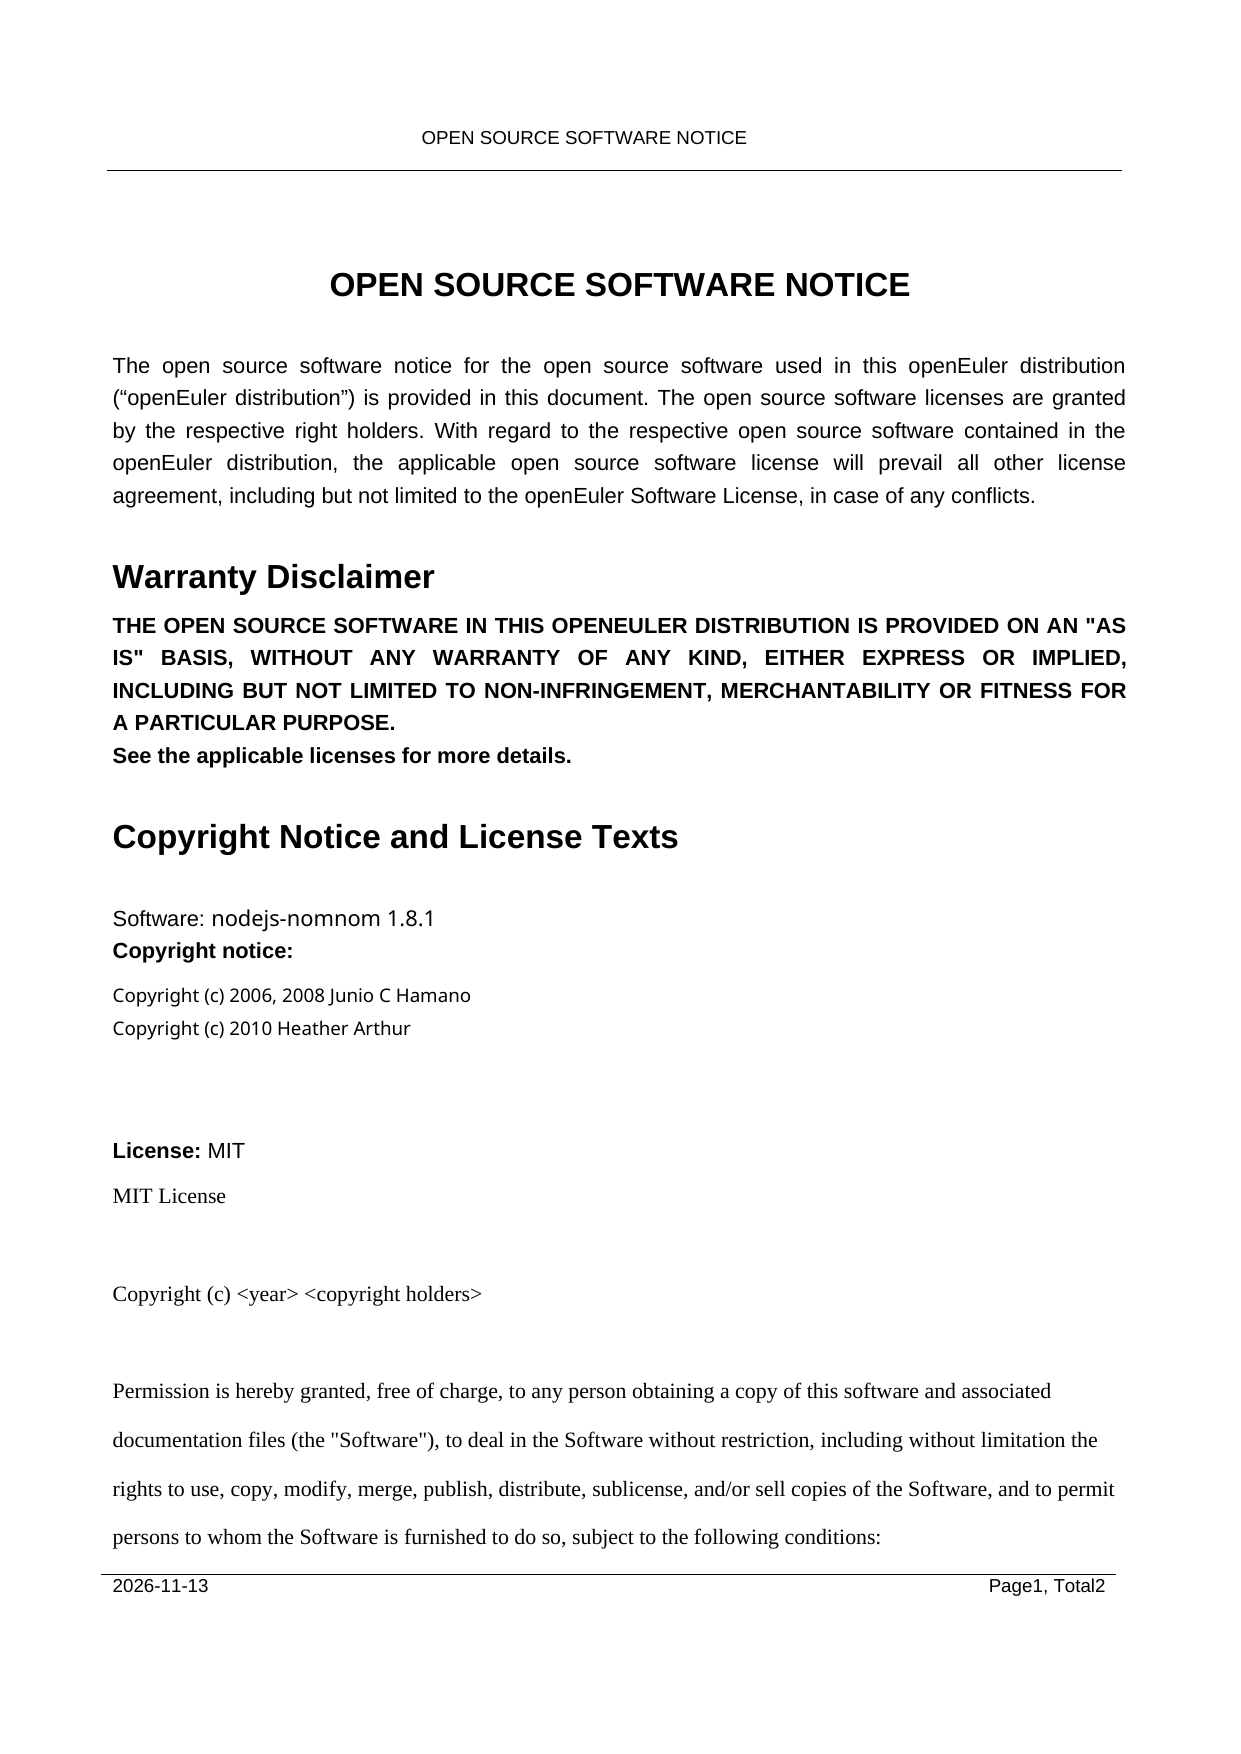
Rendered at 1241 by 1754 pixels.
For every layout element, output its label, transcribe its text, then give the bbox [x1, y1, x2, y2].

text THE OPEN SOURCE SOFTWARE IN THIS OPENEULER DISTRIBUTION IS PROVIDED ON AN "AS IS" BASIS, WITHOUT ANY WARRANTY OF ANY KIND, EITHER EXPRESS OR IMPLIED, INCLUDING BUT NOT LIMITED TO NON-INFRINGEMENT, MERCHANTABILITY OR FITNESS FOR A PARTICULAR PURPOSE. See the applicable licenses for more details. [112, 609, 1128, 771]
text Copyright (c) 2010 Heather Arthur [112, 1012, 1128, 1044]
text License: MIT [112, 1134, 1128, 1167]
text Copyright (c) 2006, 2008 Junio C Hamano [112, 979, 1128, 1012]
text OPEN SOURCE SOFTWARE NOTICE [112, 251, 1128, 316]
text Warranty Disclaimer [112, 544, 1128, 609]
text Copyright notice: [112, 934, 1128, 966]
text Copyright Notice and License Texts [112, 804, 1128, 869]
text The open source software notice for the open source software used in this openEuler distribution (“openEuler distribution”) is provided in this document. The open source software licenses are granted by the respective right holders. With regard to the respective open source software contained in the openEuler distribution, the applicable open source software license will prevail all other license agreement, including but not limited to the openEuler Software License, in case of any conflicts. [112, 349, 1128, 511]
text Software: nodejs-nomnom 1.8.1 [112, 901, 1128, 934]
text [112, 1179, 1128, 1553]
